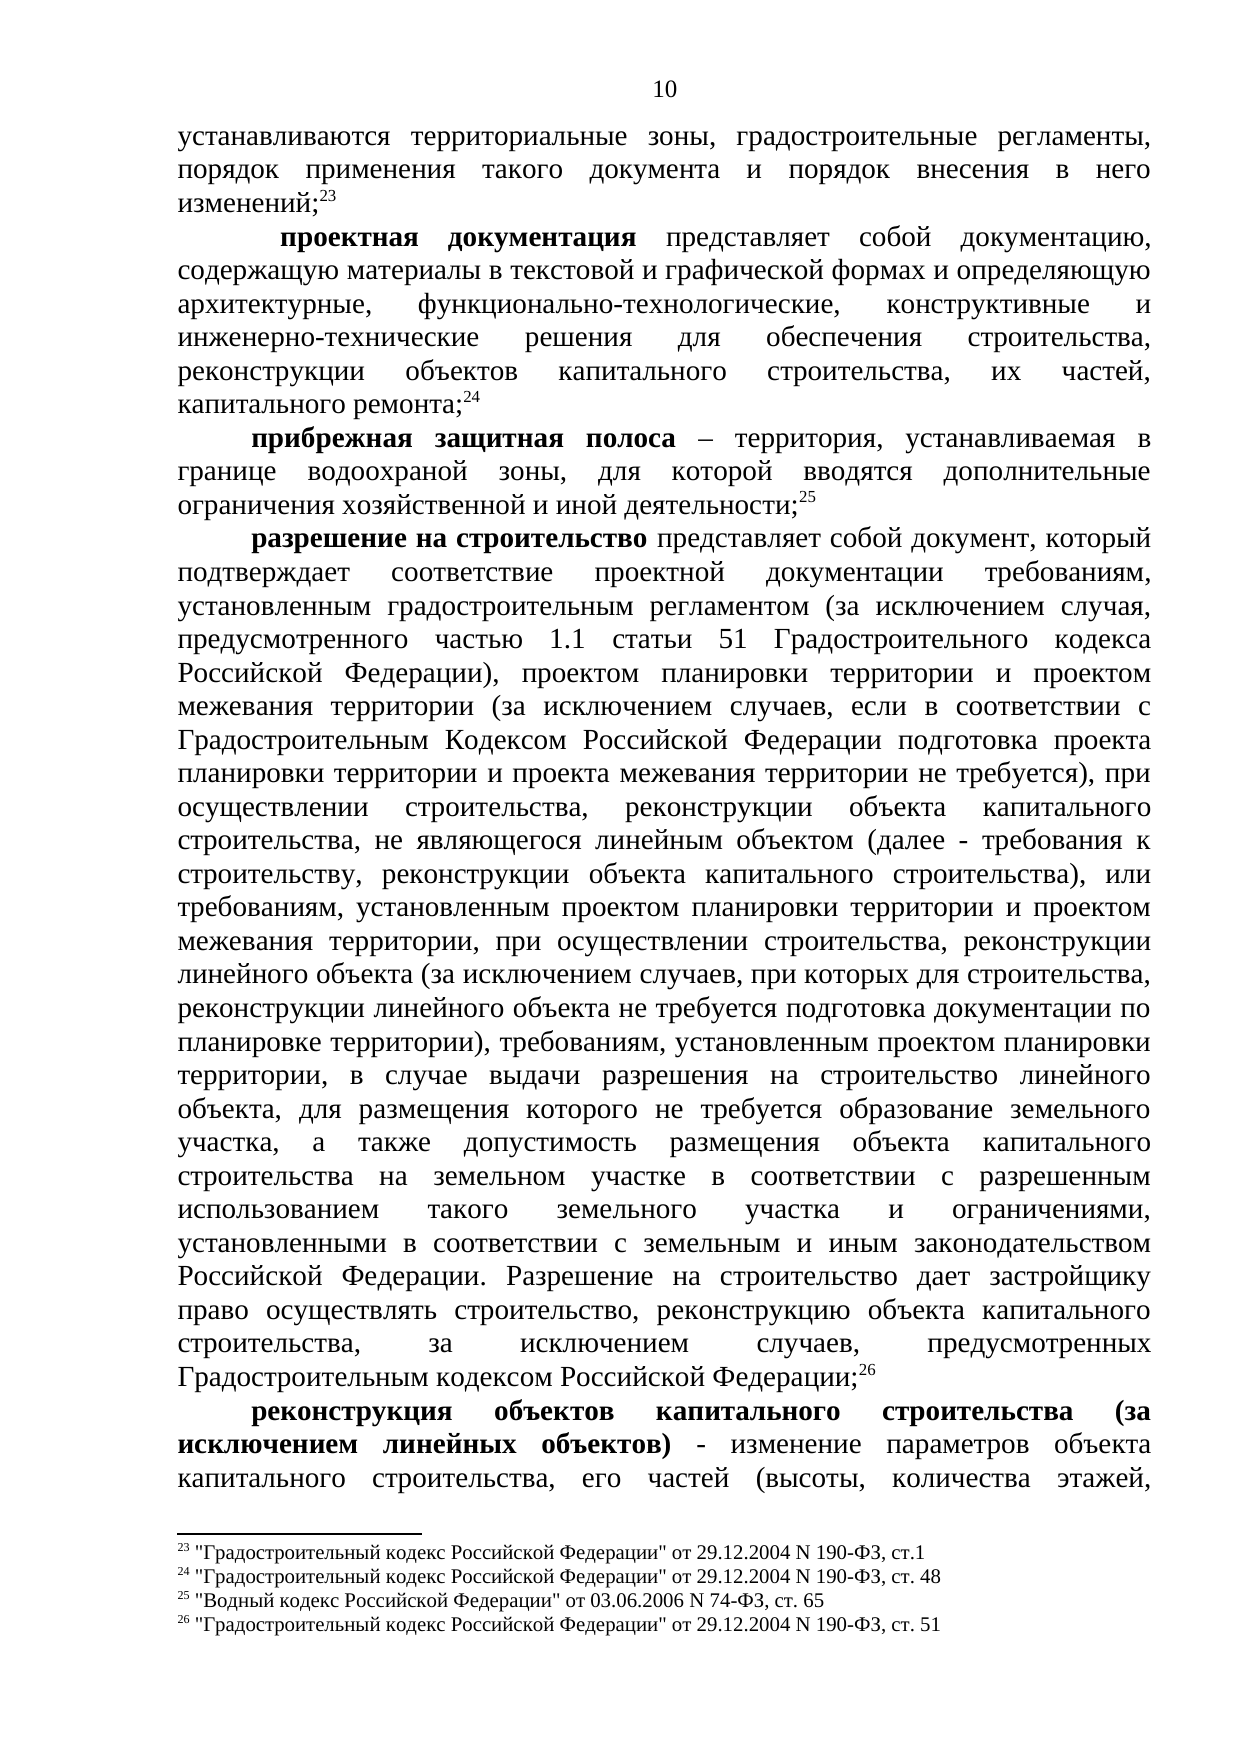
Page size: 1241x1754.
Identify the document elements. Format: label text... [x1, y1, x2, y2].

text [177, 1393, 1152, 1493]
text проектная документация представляет собой документацию, содержащую материалы в текстовой и графической формах и определяющую архитектурные, функционально-технологические, конструктивные и инженерно-технические решения для обеспечения строительства, реконструкции объектов капитального строительства, их частей, капитального ремонта; [177, 219, 1152, 420]
text прибрежная защитная полоса – территория, устанавливаемая в границе водоохраной зоны, для которой вводятся дополнительные ограничения хозяйственной и иной деятельности; [177, 420, 1152, 521]
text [177, 118, 1152, 219]
text разрешение на строительство представляет собой документ, который подтверждает соответствие проектной документации требованиям, установленным градостроительным регламентом (за исключением случая, предусмотренного частью 1.1 статьи 51 Градостроительного кодекса Российской Федерации), проектом планировки территории и проектом межевания территории (за исключением случаев, если в соответствии с Градостроительным Кодексом Российской Федерации подготовка проекта планировки территории и проекта межевания территории не требуется), при осуществлении строительства, реконструкции объекта капитального строительства, не являющегося линейным объектом (далее - требования к строительству, реконструкции объекта капитального строительства), или требованиям, установленным проектом планировки территории и проектом межевания территории, при осуществлении строительства, реконструкции линейного объекта (за исключением случаев, при которых для строительства, реконструкции линейного объекта не требуется подготовка документации по планировке территории), требованиям, установленным проектом планировки территории, в случае выдачи разрешения на строительство линейного объекта, для размещения которого не требуется образование земельного участка, а также допустимость размещения объекта капитального строительства на земельном участке в соответствии с разрешенным использованием такого земельного участка и ограничениями, установленными в соответствии с земельным и иным законодательством Российской Федерации. Разрешение на строительство дает застройщику право осуществлять строительство, реконструкцию объекта капитального строительства, за исключением случаев, предусмотренных Градостроительным кодексом Российской Федерации; [177, 521, 1152, 1393]
